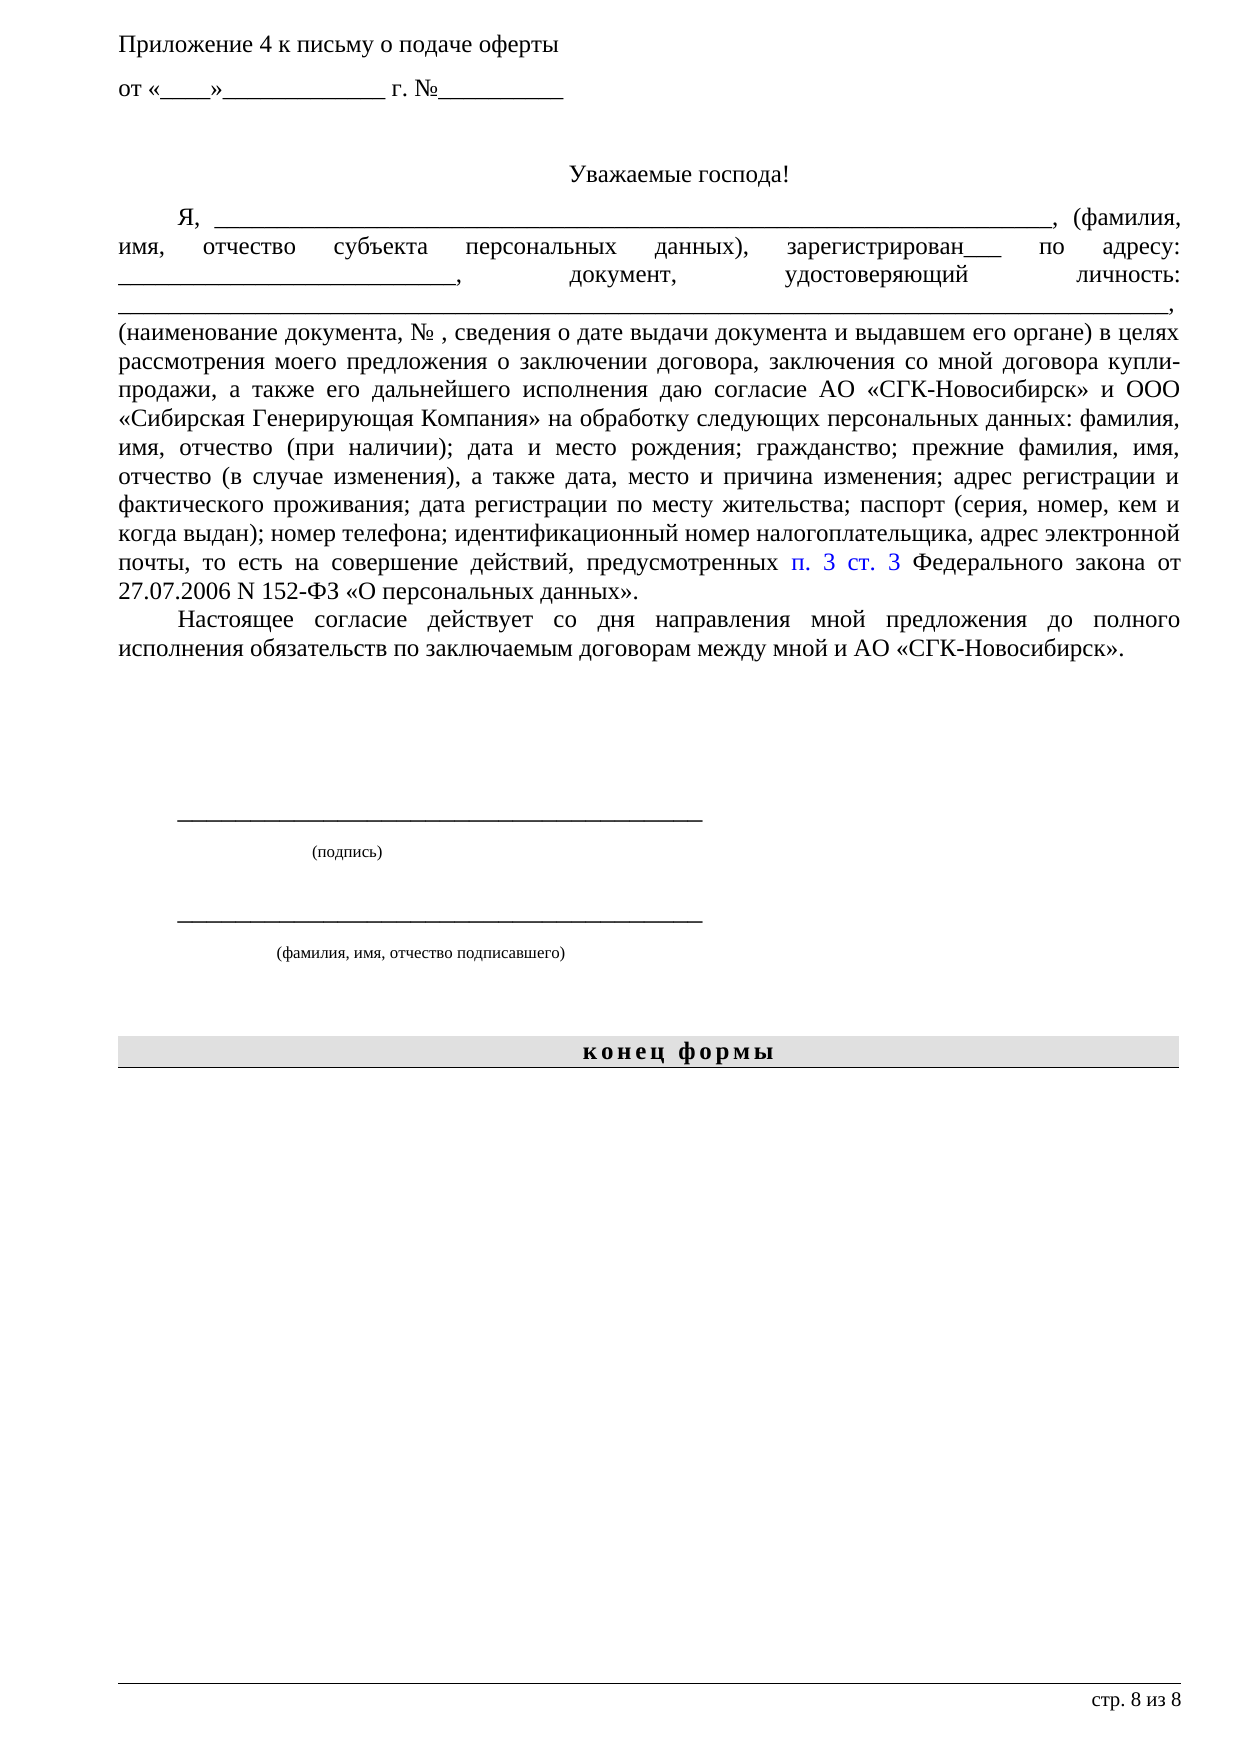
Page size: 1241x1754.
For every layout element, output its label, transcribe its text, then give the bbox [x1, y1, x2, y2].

text ____________________________________ [118, 892, 1181, 926]
text ____________________________________ [118, 791, 1181, 825]
text Уважаемые господа! [118, 159, 1181, 188]
text (фамилия, имя, отчество подписавшего) [118, 942, 664, 976]
text Настоящее согласие действует со дня направления мной предложения до полного исполнения обязательств по заключаемым договорам между мной и АО «СГК-Новосибирск». [118, 604, 1181, 662]
text Я, ___________________________________________________________________, (фамилия, имя, отчество субъекта персональных данных), зарегистрирован___ по адресу: ___________________________, документ, удостоверяющий личность: ____________________________________________________________________________________, (наименование документа, № , сведения о дате выдачи документа и выдавшем его органе) в целях рассмотрения моего предложения о заключении договора, заключения со мной договора купли-продажи, а также его дальнейшего исполнения даю согласие АО «СГК-Новосибирск» и ООО «Сибирская Генерирующая Компания» на обработку следующих персональных данных: фамилия, имя, отчество (при наличии); дата и место рождения; гражданство; прежние фамилия, имя, отчество (в случае изменения), а также дата, место и причина изменения; адрес регистрации и фактического проживания; дата регистрации по месту жительства; паспорт (серия, номер, кем и когда выдан); номер телефона; идентификационный номер налогоплательщика, адрес электронной почты, то есть на совершение действий, предусмотренных п. 3 ст. 3 Федерального закона от 27.07.2006 N 152-ФЗ «О персональных данных». [118, 202, 1181, 604]
text Приложение 4 к письму о подаче оферты от «____»_____________ г. №__________ [118, 29, 1181, 101]
text (подпись) [118, 842, 517, 875]
text конец формы [118, 1036, 1179, 1067]
